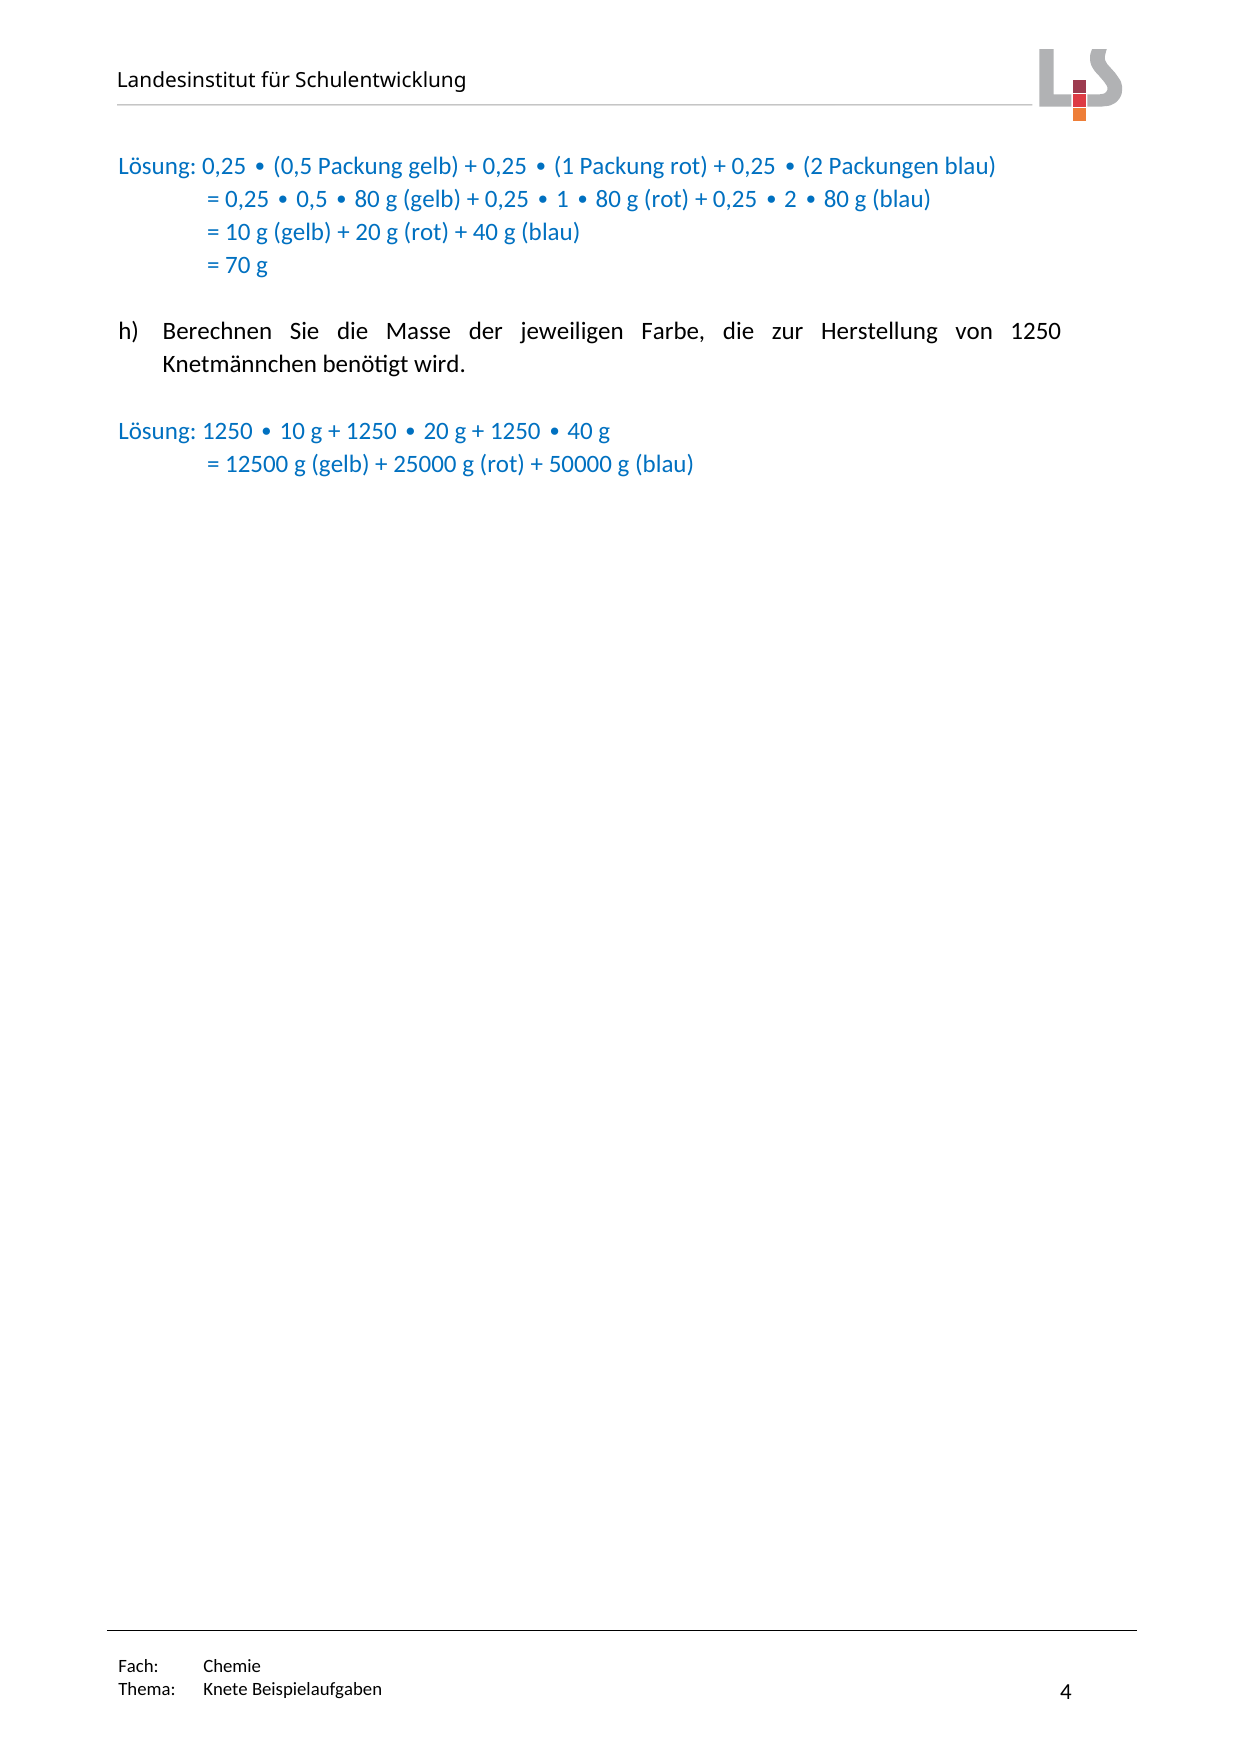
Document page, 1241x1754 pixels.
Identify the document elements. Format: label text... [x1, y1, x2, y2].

text Berechnen Sie die Masse der jeweiligen Farbe, die zur Herstellung von 1250 Knetmännchen benötigt wird. [118, 313, 1063, 379]
text Lösung: 1250 ∙ 10 g + 1250 ∙ 20 g + 1250 ∙ 40 g = 12500 g (gelb) + 25000 g (rot) + 50000 g (blau) [118, 413, 1063, 479]
text Lösung: 0,25 ∙ (0,5 Packung gelb) + 0,25 ∙ (1 Packung rot) + 0,25 ∙ (2 Packungen blau) = 0,25 ∙ 0,5 ∙ 80 g (gelb) + 0,25 ∙ 1 ∙ 80 g (rot) + 0,25 ∙ 2 ∙ 80 g (blau) = 10 g (gelb) + 20 g (rot) + 40 g (blau) = 70 g [118, 148, 1063, 280]
